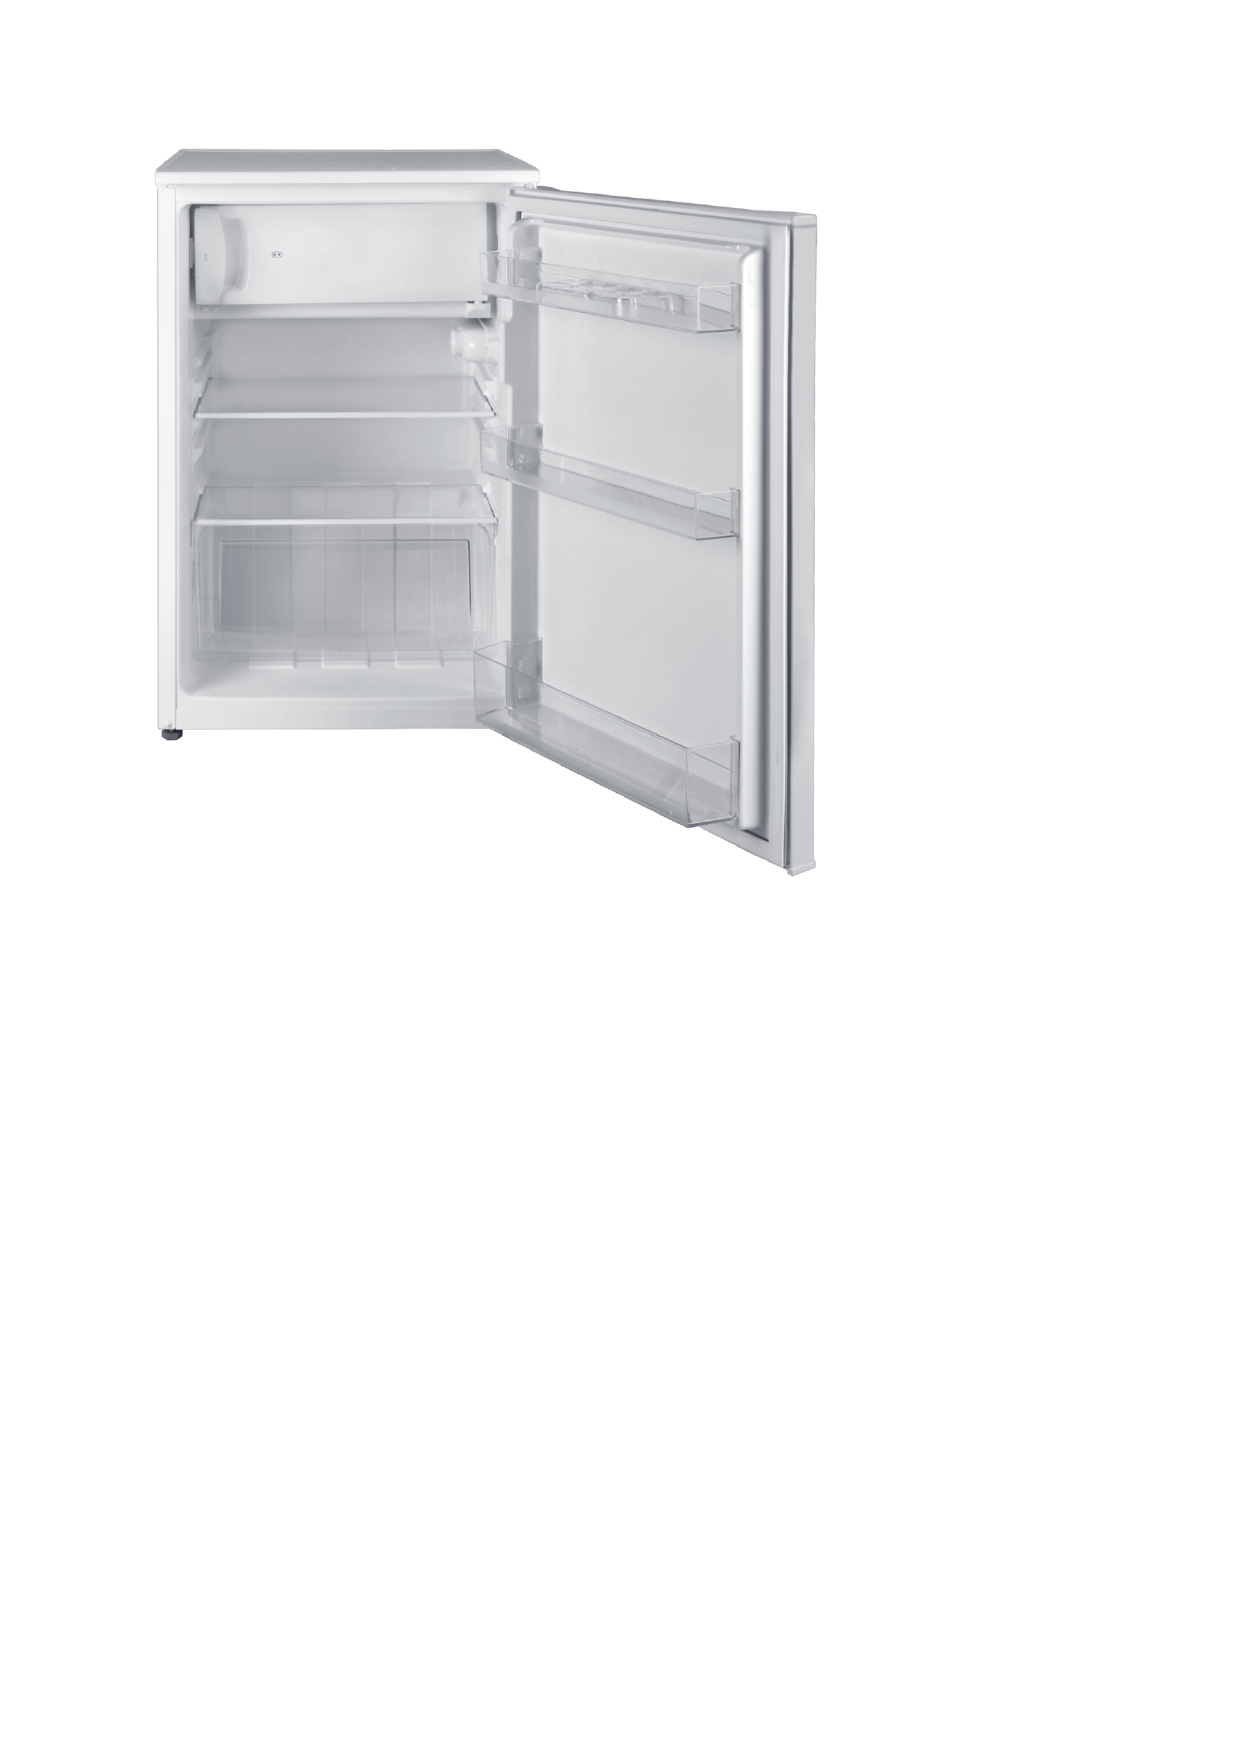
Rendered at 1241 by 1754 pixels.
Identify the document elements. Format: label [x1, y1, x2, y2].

picture [153, 147, 818, 877]
